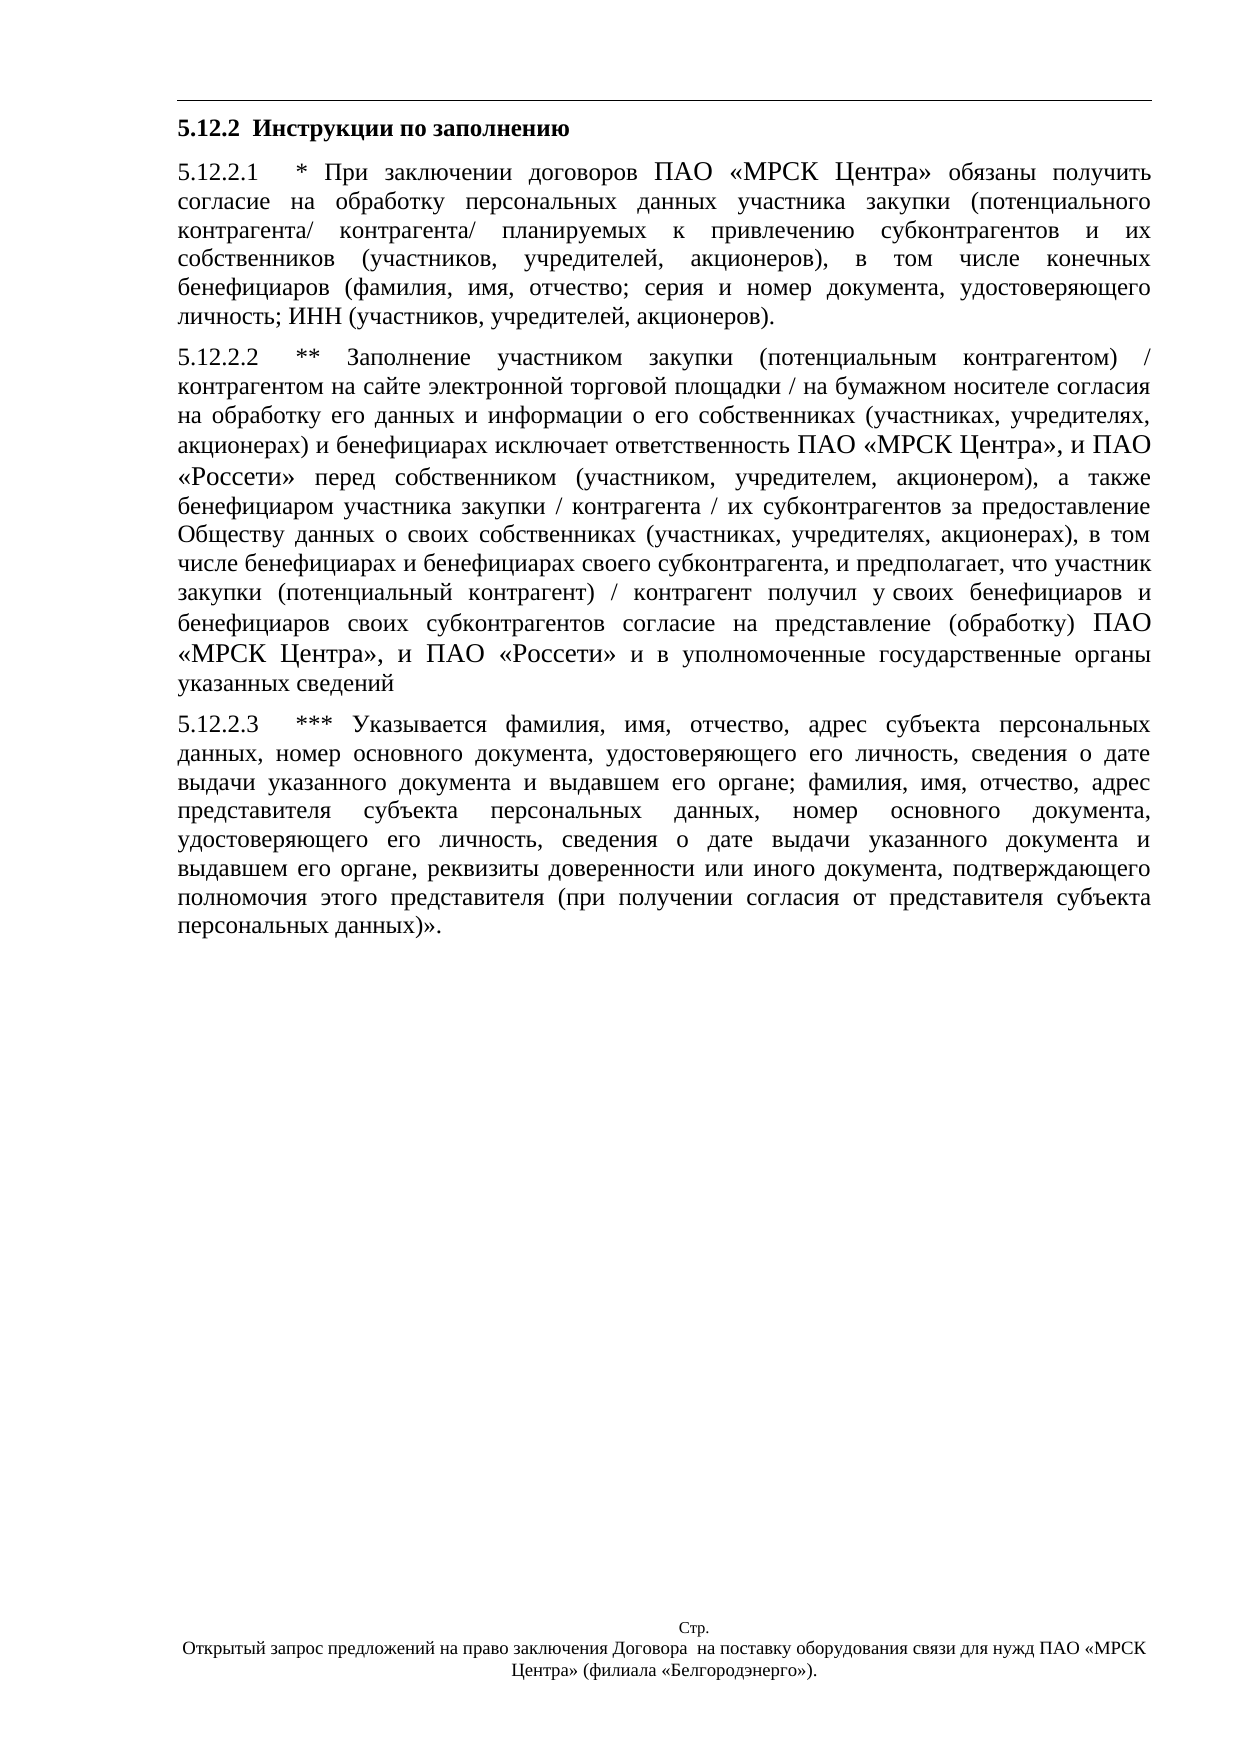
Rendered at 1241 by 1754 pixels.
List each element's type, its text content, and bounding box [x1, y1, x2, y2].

list * При заключении договоров ПАО «МРСК Центра» обязаны получить согласие на обработку персональных данных участника закупки (потенциального контрагента/ контрагента/ планируемых к привлечению субконтрагентов и их собственников (участников, учредителей, акционеров), в том числе конечных бенефициаров (фамилия, имя, отчество; серия и номер документа, удостоверяющего личность; ИНН (участников, учредителей, акционеров). [177, 155, 1152, 330]
list ** Заполнение участником закупки (потенциальным контрагентом) / контрагентом на сайте электронной торговой площадки / на бумажном носителе согласия на обработку его данных и информации о его собственниках (участниках, учредителях, акционерах) и бенефициарах исключает ответственность ПАО «МРСК Центра», и ПАО «Россети» перед собственником (участником, учредителем, акционером), а также бенефициаром участника закупки / контрагента / их субконтрагентов за предоставление Обществу данных о своих собственниках (участниках, учредителях, акционерах), в том числе бенефициарах и бенефициарах своего субконтрагента, и предполагает, что участник закупки (потенциальный контрагент) / контрагент получил у своих бенефициаров и бенефициаров своих субконтрагентов согласие на представление (обработку) ПАО «МРСК Центра», и ПАО «Россети» и в уполномоченные государственные органы указанных сведений [177, 342, 1152, 697]
subtitle Инструкции по заполнению [177, 113, 1152, 142]
list *** Указывается фамилия, имя, отчество, адрес субъекта персональных данных, номер основного документа, удостоверяющего его личность, сведения о дате выдачи указанного документа и выдавшем его органе; фамилия, имя, отчество, адрес представителя субъекта персональных данных, номер основного документа, удостоверяющего его личность, сведения о дате выдачи указанного документа и выдавшем его органе, реквизиты доверенности или иного документа, подтверждающего полномочия этого представителя (при получении согласия от представителя субъекта персональных данных)». [177, 709, 1152, 939]
